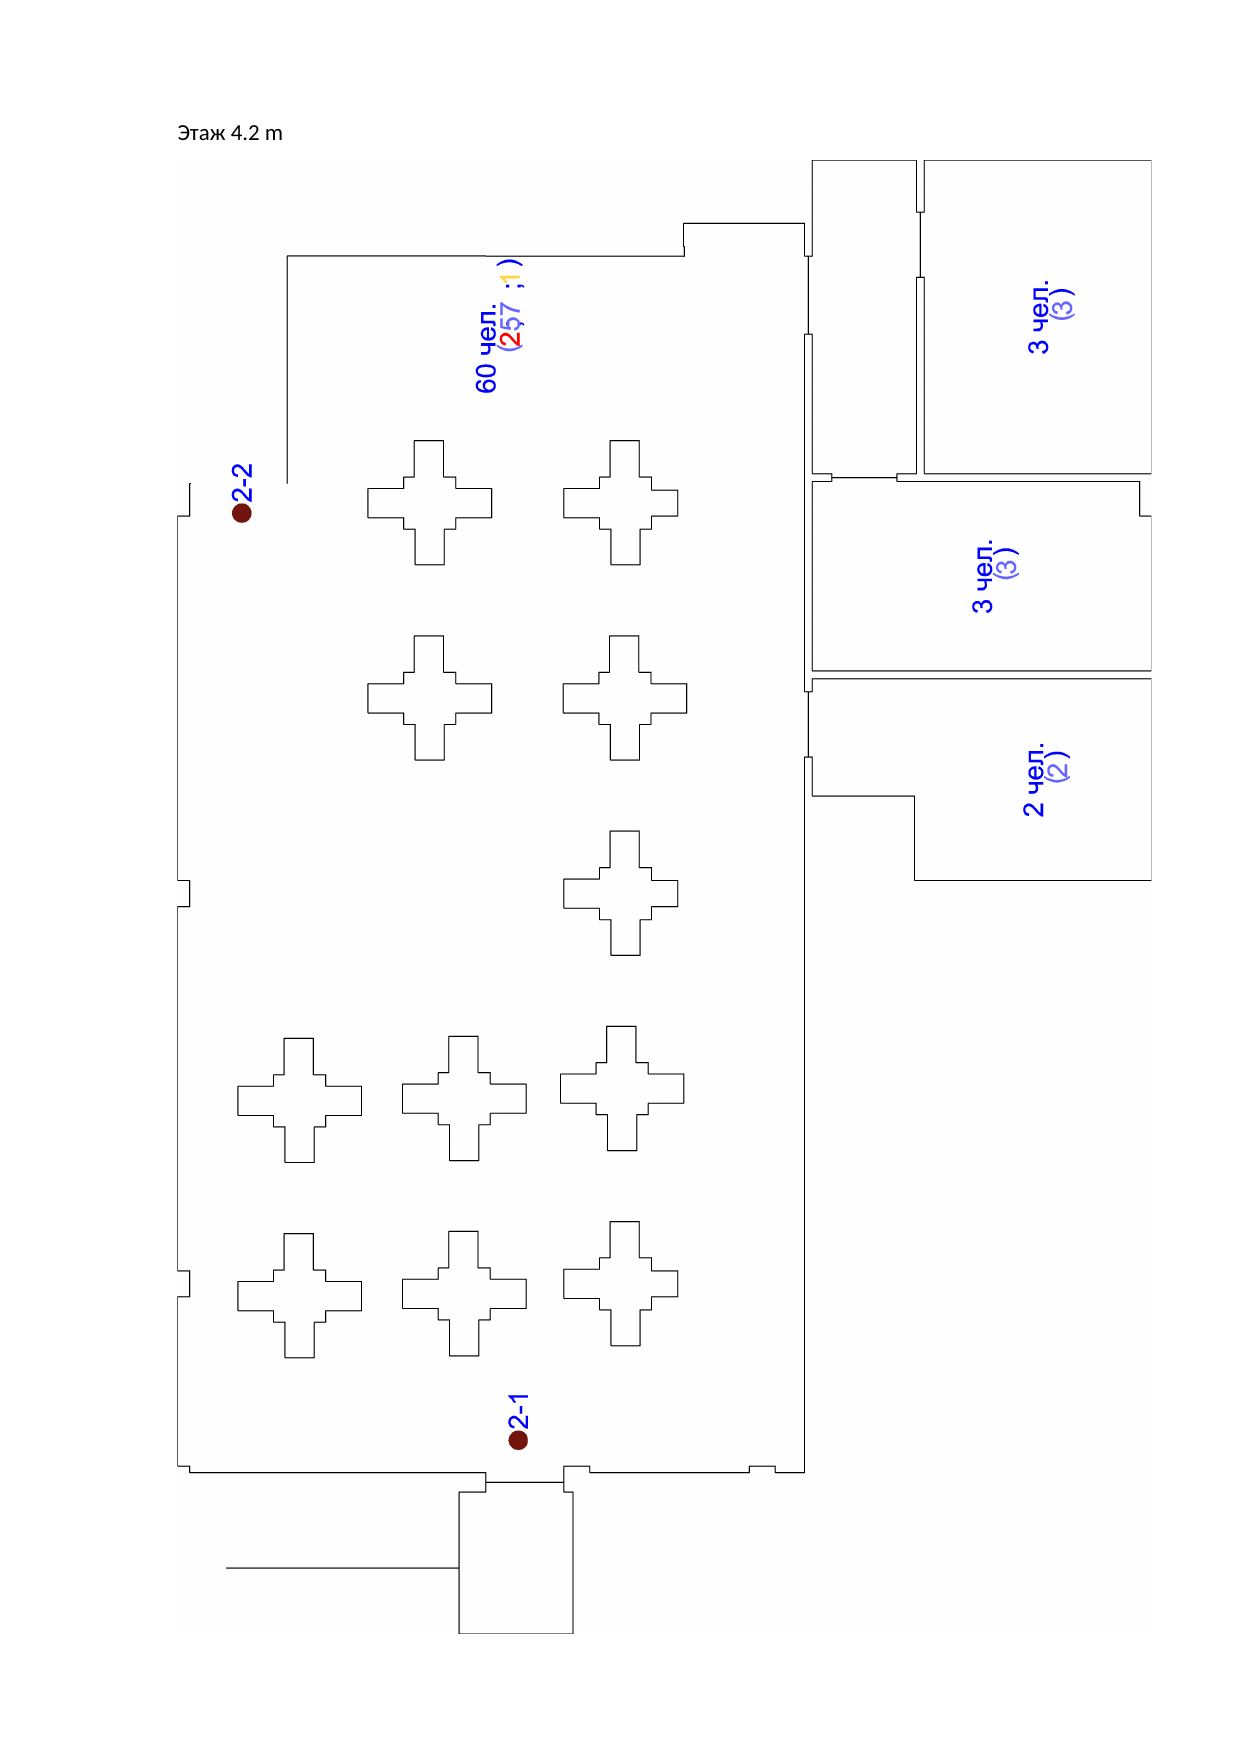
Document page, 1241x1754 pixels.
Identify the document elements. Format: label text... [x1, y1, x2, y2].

picture [177, 160, 1152, 1634]
text Этаж 4.2 m [177, 118, 1152, 146]
